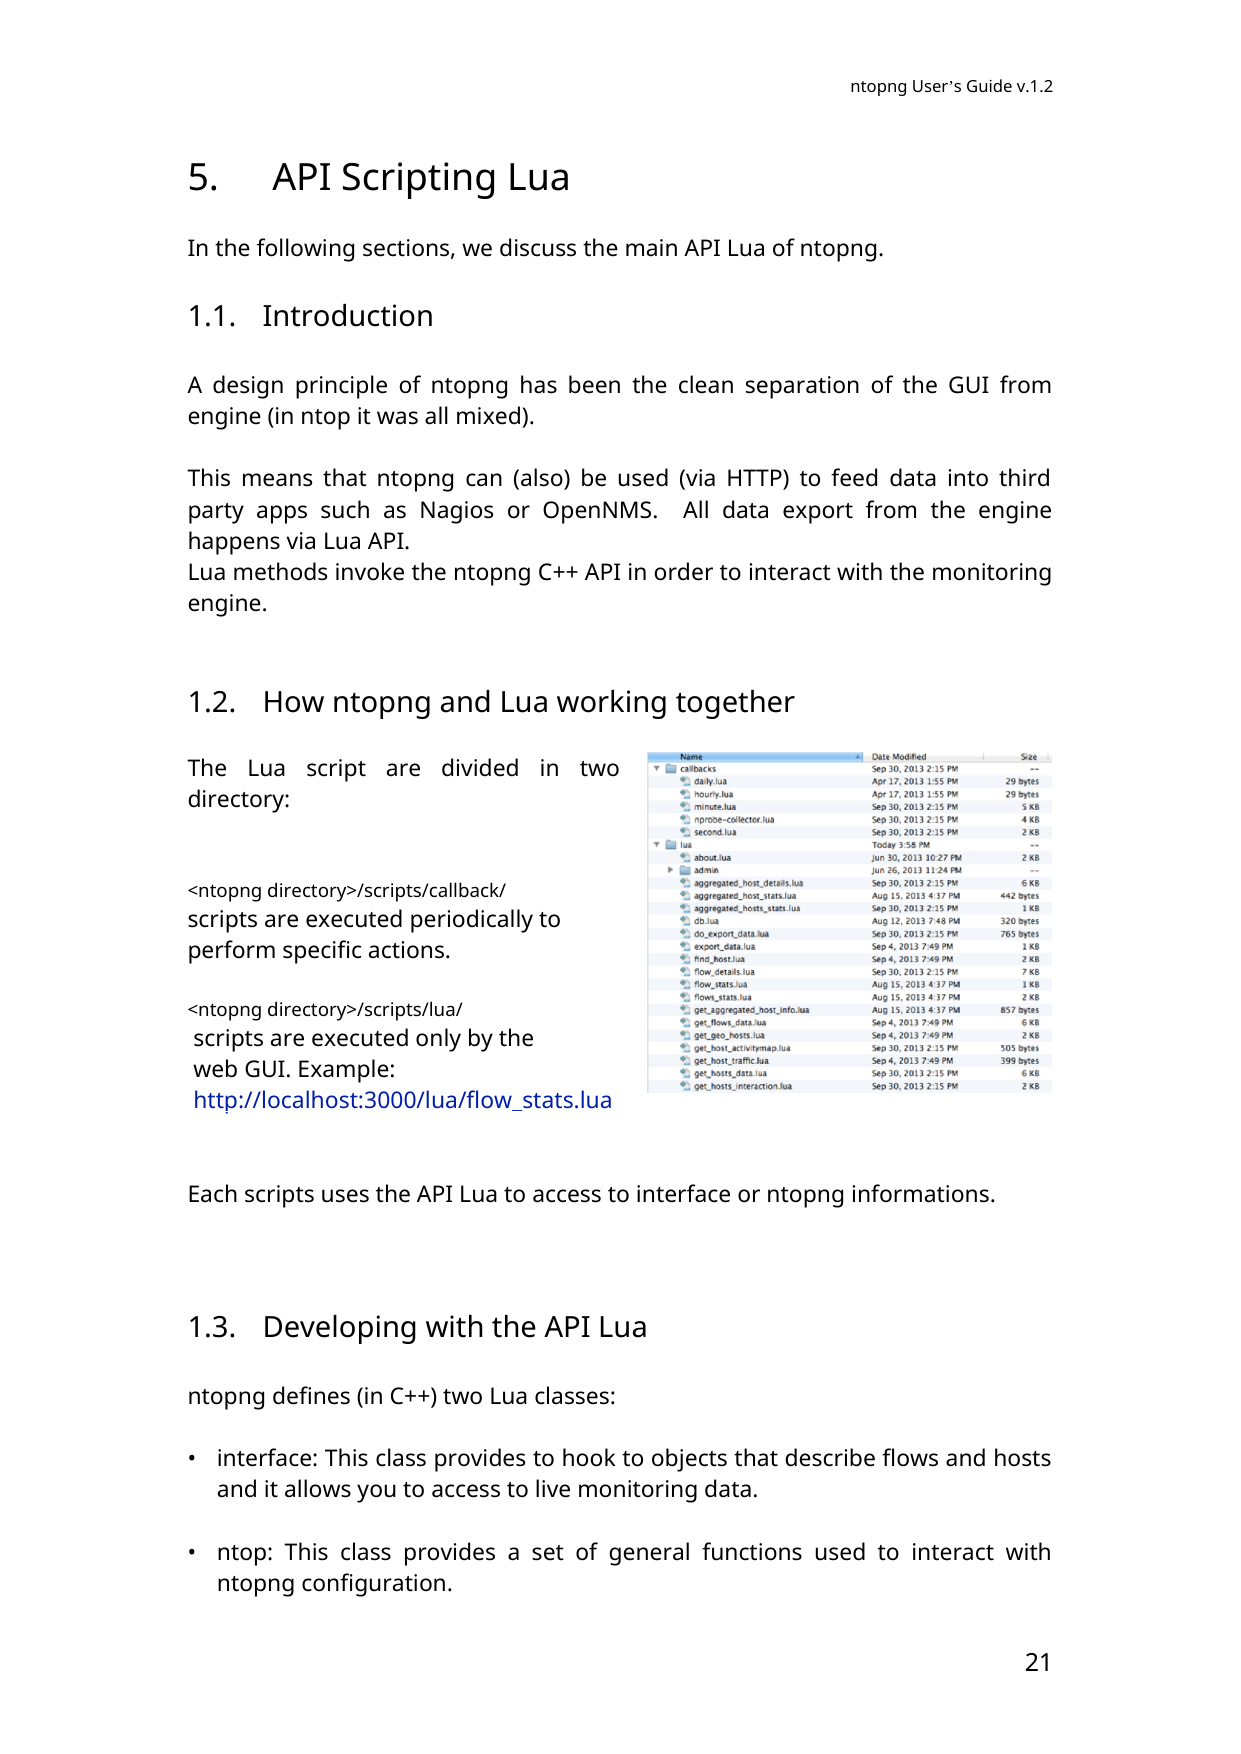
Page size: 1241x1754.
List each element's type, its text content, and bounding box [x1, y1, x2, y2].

subtitle How ntopng and Lua working together [187, 681, 1053, 721]
text This means that ntopng can (also) be used (via HTTP) to feed data into third party apps such as Nagios or OpenNMS. All data export from the engine happens via Lua API. [187, 462, 1053, 556]
text Lua methods invoke the ntopng C++ API in order to interact with the monitoring engine. [187, 556, 1053, 618]
text <ntopng directory>/scripts/lua/ scripts are executed only by the web GUI. Example: http://localhost:3000/lua/flow_stats.lua [187, 996, 1053, 1116]
subtitle API Scripting Lua [187, 150, 1053, 201]
text ntopng defines (in C++) two Lua classes: [187, 1379, 1053, 1411]
list ntop: This class provides a set of general functions used to interact with ntopng configuration. [187, 1536, 1053, 1598]
text Each scripts uses the API Lua to access to interface or ntopng informations. [187, 1178, 1053, 1209]
subtitle Introduction [187, 295, 1053, 334]
text In the following sections, we discuss the main API Lua of ntopng. [187, 232, 1053, 263]
text A design principle of ntopng has been the clean separation of the GUI from engine (in ntop it was all mixed). [187, 368, 1053, 431]
subtitle Developing with the API Lua [187, 1306, 1053, 1346]
text <ntopng directory>/scripts/callback/ scripts are executed periodically to perform specific actions. [187, 877, 645, 965]
picture [645, 752, 1053, 1096]
list interface: This class provides to hook to objects that describe flows and hosts and it allows you to access to live monitoring data. [187, 1442, 1053, 1504]
text The Lua script are divided in two directory: [187, 752, 645, 814]
